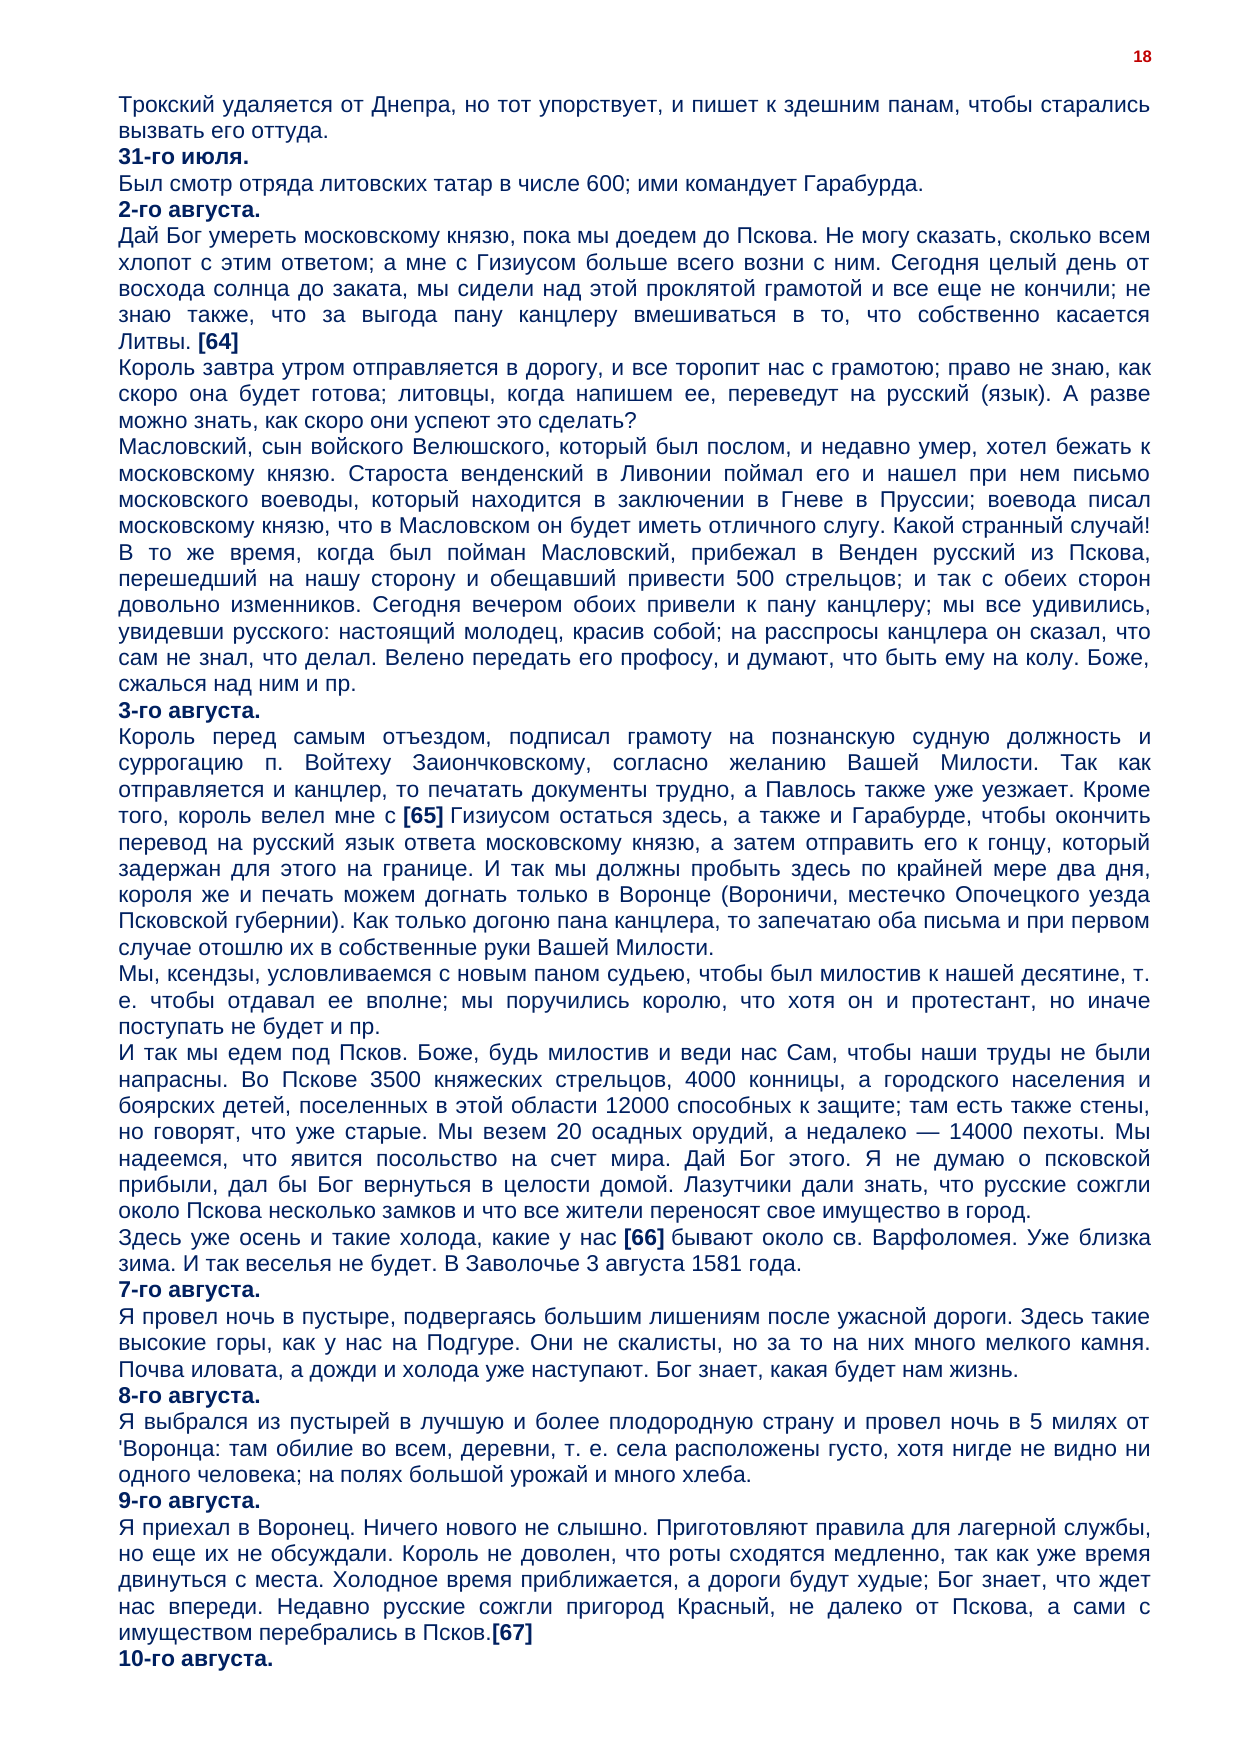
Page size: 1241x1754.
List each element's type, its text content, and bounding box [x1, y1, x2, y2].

text Здесь уже осень и такие холода, какие у нас [66] бывают около св. Варфоломея. Уже близка зима. И так веселья не будет. В Заволочье 3 августа 1581 года. [118, 1224, 1152, 1276]
text 3-го августа. [118, 697, 1152, 723]
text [118, 91, 1152, 143]
text Я приехал в Воронец. Ничего нового не слышно. Приготовляют правила для лагерной службы, но еще их не обсуждали. Король не доволен, что роты сходятся медленно, так как уже время двинуться с места. Холодное время приближается, а дороги будут худые; Бог знает, что ждет нас впереди. Недавно русские сожгли пригород Красный, не далеко от Пскова, а сами с имуществом перебрались в Псков.[67] [118, 1514, 1152, 1645]
text 8-го августа. [118, 1382, 1152, 1408]
text И так мы едем под Псков. Боже, будь милостив и веди нас Сам, чтобы наши труды не были напрасны. Во Пскове 3500 княжеских стрельцов, 4000 конницы, а городского населения и боярских детей, поселенных в этой области 12000 способных к защите; там есть также стены, но говорят, что уже старые. Мы везем 20 осадных орудий, а недалеко — 14000 пехоты. Мы надеемся, что явится посольство на счет мира. Дай Бог этого. Я не думаю о псковской прибыли, дал бы Бог вернуться в целости домой. Лазутчики дали знать, что русские сожгли около Пскова несколько замков и что все жители переносят свое имущество в город. [118, 1039, 1152, 1224]
text Был смотр отряда литовских татар в числе 600; ими командует Гарабурда. [118, 169, 1152, 196]
text Я выбрался из пустырей в лучшую и более плодородную страну и провел ночь в 5 милях от 'Воронца: там обилие во всем, деревни, т. е. села расположены густо, хотя нигде не видно ни одного человека; на полях большой урожай и много хлеба. [118, 1408, 1152, 1487]
text 10-го августа. [118, 1645, 1152, 1672]
text Дай Бог умереть московскому князю, пока мы доедем до Пскова. Не могу сказать, сколько всем хлопот с этим ответом; а мне с Гизиусом больше всего возни с ним. Сегодня целый день от восхода солнца до заката, мы сидели над этой проклятой грамотой и все еще не кончили; не знаю также, что за выгода пану канцлеру вмешиваться в то, что собственно касается Литвы. [64] [118, 222, 1152, 354]
text 31-го июля. [118, 143, 1152, 169]
text Я провел ночь в пустыре, подвергаясь большим лишениям после ужасной дороги. Здесь такие высокие горы, как у нас на Подгуре. Они не скалисты, но за то на них много мелкого камня. Почва иловата, а дожди и холода уже наступают. Бог знает, какая будет нам жизнь. [118, 1303, 1152, 1382]
text Король перед самым отъездом, подписал грамоту на познанскую судную должность и суррогацию п. Войтеху Заиончковскому, согласно желанию Вашей Милости. Так как отправляется и канцлер, то печатать документы трудно, а Павлось также уже уезжает. Кроме того, король велел мне с [65] Гизиусом остаться здесь, а также и Гарабурде, чтобы окончить перевод на русский язык ответа московскому князю, а затем отправить его к гонцу, который задержан для этого на границе. И так мы должны пробыть здесь по крайней мере два дня, короля же и печать можем догнать только в Воронце (Вороничи, местечко Опочецкого уезда Псковской губернии). Как только догоню пана канцлера, то запечатаю оба письма и при первом случае отошлю их в собственные руки Вашей Милости. [118, 723, 1152, 960]
text 2-го августа. [118, 196, 1152, 222]
text 7-го августа. [118, 1276, 1152, 1303]
text Мы, ксендзы, условливаемся с новым паном судьею, чтобы был милостив к нашей десятине, т. е. чтобы отдавал ее вполне; мы поручились королю, что хотя он и протестант, но иначе поступать не будет и пр. [118, 960, 1152, 1039]
text Король завтра утром отправляется в дорогу, и все торопит нас с грамотою; право не знаю, как скоро она будет готова; литовцы, когда напишем ее, переведут на русский (язык). А разве можно знать, как скоро они успеют это сделать? [118, 354, 1152, 433]
text Масловский, сын войского Велюшского, который был послом, и недавно умер, хотел бежать к московскому князю. Староста венденский в Ливонии поймал его и нашел при нем письмо московского воеводы, который находится в заключении в Гневе в Пруссии; воевода писал московскому князю, что в Масловском он будет иметь отличного слугу. Какой странный случай! В то же время, когда был пойман Масловский, прибежал в Венден русский из Пскова, перешедший на нашу сторону и обещавший привести 500 стрельцов; и так с обеих сторон довольно изменников. Сегодня вечером обоих привели к пану канцлеру; мы все удивились, увидевши русского: настоящий молодец, красив собой; на расспросы канцлера он сказал, что сам не знал, что делал. Велено передать его профосу, и думают, что быть ему на колу. Боже, сжалься над ним и пр. [118, 433, 1152, 697]
text 9-го августа. [118, 1487, 1152, 1514]
